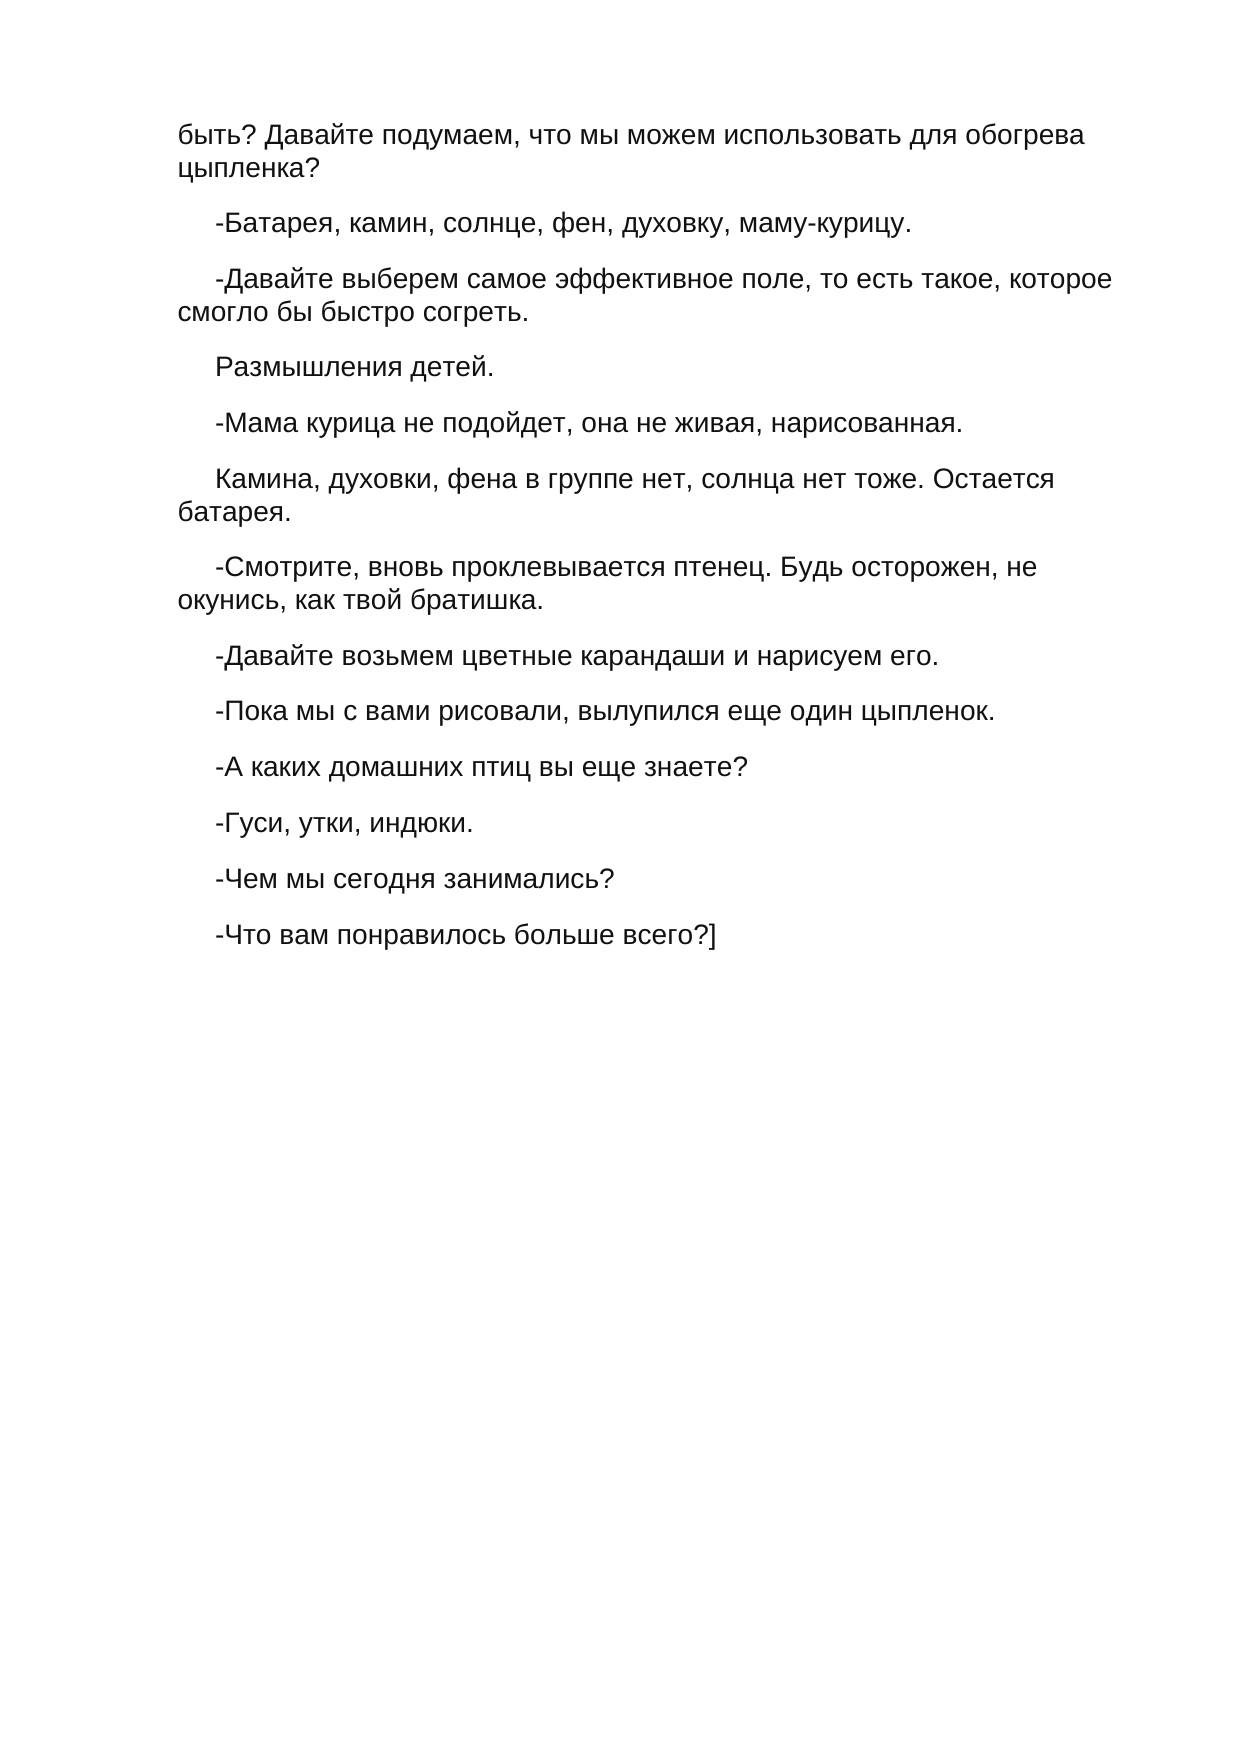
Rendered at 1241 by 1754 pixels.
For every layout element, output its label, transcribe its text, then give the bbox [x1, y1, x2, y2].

text -Батарея, камин, солнце, фен, духовку, маму-курицу. [177, 206, 1152, 239]
text -Пока мы с вами рисовали, вылупился еще один цыпленок. [177, 694, 1152, 727]
text Размышления детей. [177, 350, 1152, 383]
text -Чем мы сегодня занимались? [177, 862, 1152, 894]
text -Смотрите, вновь проклевывается птенец. Будь осторожен, не окунись, как твой братишка. [177, 550, 1152, 615]
text Камина, духовки, фена в группе нет, солнца нет тоже. Остается батарея. [177, 462, 1152, 527]
text -Что вам понравилось больше всего?] [177, 918, 1152, 950]
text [177, 118, 1152, 183]
text -Гуси, утки, индюки. [177, 806, 1152, 838]
text -А каких домашних птиц вы еще знаете? [177, 750, 1152, 783]
text -Мама курица не подойдет, она не живая, нарисованная. [177, 406, 1152, 439]
text -Давайте возьмем цветные карандаши и нарисуем его. [177, 638, 1152, 671]
text -Давайте выберем самое эффективное поле, то есть такое, которое смогло бы быстро согреть. [177, 262, 1152, 327]
